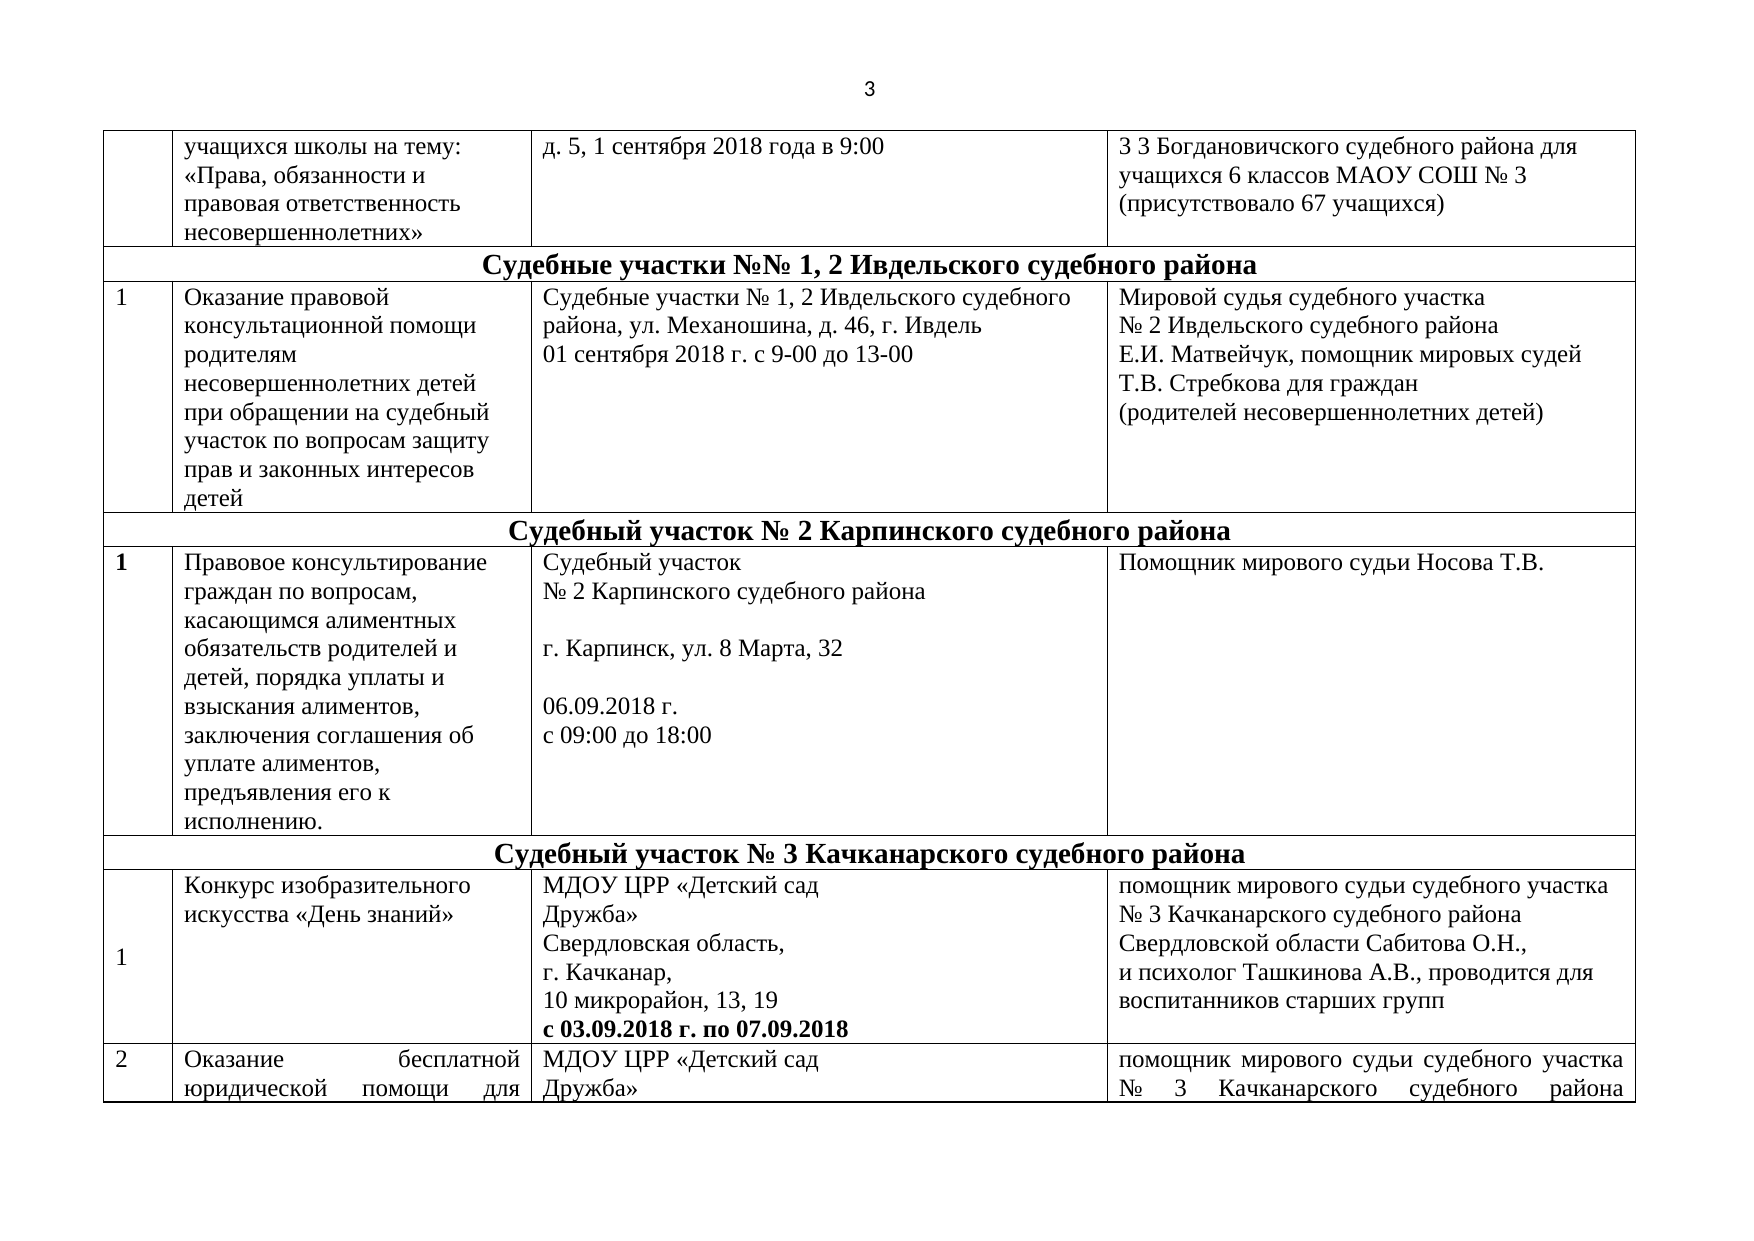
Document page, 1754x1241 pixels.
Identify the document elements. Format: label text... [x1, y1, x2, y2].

table_cell Судебный участок № 2 Карпинского судебного района [104, 513, 1635, 546]
table_cell Судебный участок № 2 Карпинского судебного района г. Карпинск, ул. 8 Марта, 32 06.09.2018 г. с 09:00 до 18:00 [532, 547, 1107, 835]
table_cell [532, 1044, 1107, 1101]
table_cell 1 [104, 282, 172, 512]
table_cell помощник мирового судьи судебного участка № 3 Качканарского судебного района Свердловской области Сабитова О.Н., и психолог Ташкинова А.В., проводится для воспитанников старших групп [1108, 870, 1635, 1043]
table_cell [1108, 131, 1635, 246]
table_cell МДОУ ЦРР «Детский сад Дружба» Свердловская область, г. Качканар, 10 микрорайон, 13, 19 с 03.09.2018 г. по 07.09.2018 [532, 870, 1107, 1043]
table_cell Судебные участки №№ 1, 2 Ивдельского судебного района [104, 247, 1635, 281]
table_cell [1108, 1044, 1635, 1101]
table_cell Помощник мирового судьи Носова Т.В. [1108, 547, 1635, 835]
table_cell Судебный участок № 3 Качканарского судебного района [104, 836, 1635, 869]
table_cell Мировой судья судебного участка № 2 Ивдельского судебного района Е.И. Матвейчук, помощник мировых судей Т.В. Стребкова для граждан (родителей несовершеннолетних детей) [1108, 282, 1635, 512]
table_cell Правовое консультирование граждан по вопросам, касающимся алиментных обязательств родителей и детей, порядка уплаты и взыскания алиментов, заключения соглашения об уплате алиментов, предъявления его к исполнению. [173, 547, 531, 835]
table_cell 2 [104, 1044, 172, 1101]
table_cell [532, 131, 1107, 246]
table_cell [173, 1044, 531, 1101]
table_cell Оказание правовой консультационной помощи родителям несовершеннолетних детей при обращении на судебный участок по вопросам защиту прав и законных интересов детей [173, 282, 531, 512]
table_cell Судебные участки № 1, 2 Ивдельского судебного района, ул. Механошина, д. 46, г. Ивдель 01 сентября 2018 г. с 9-00 до 13-00 [532, 282, 1107, 512]
table_cell 1 [104, 870, 172, 1043]
table_cell Конкурс изобразительного искусства «День знаний» [173, 870, 531, 1043]
table_cell 1 [104, 131, 172, 246]
table_cell 1 [104, 547, 172, 835]
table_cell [173, 131, 531, 246]
